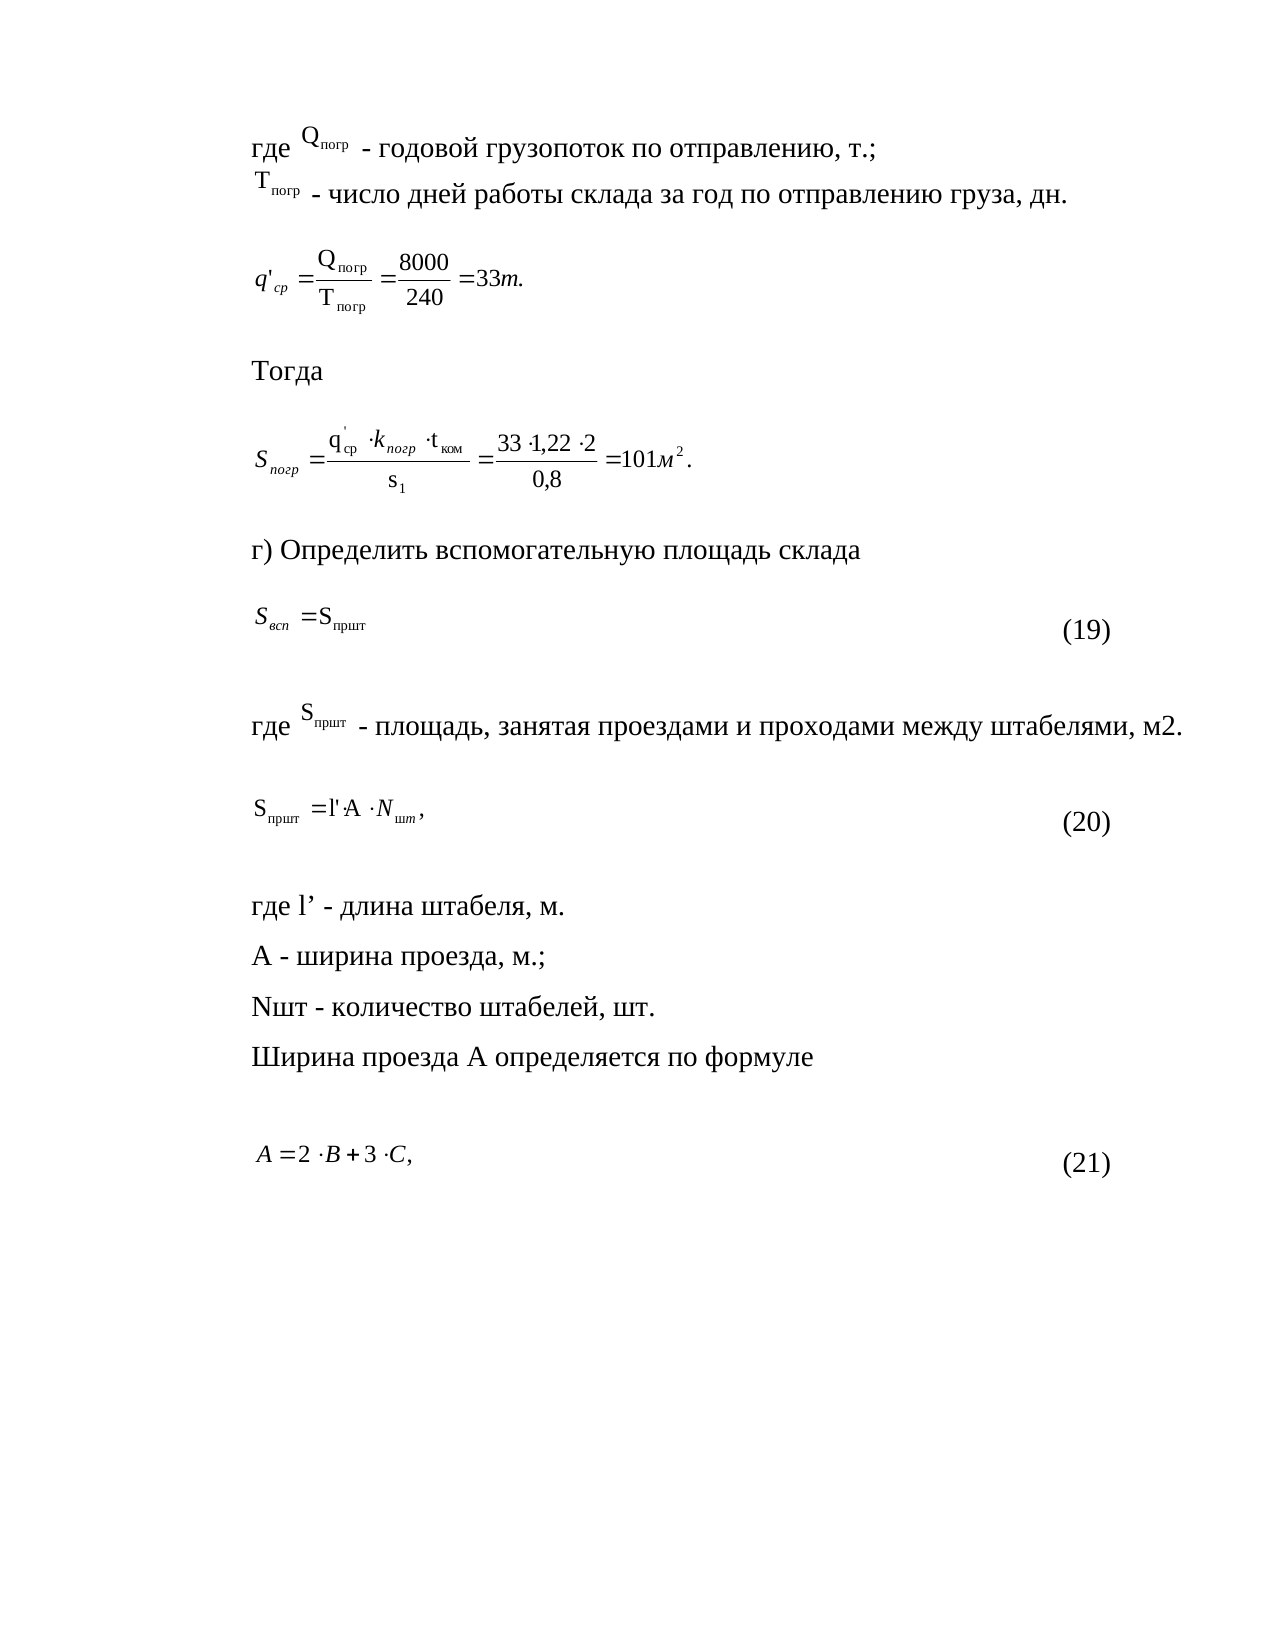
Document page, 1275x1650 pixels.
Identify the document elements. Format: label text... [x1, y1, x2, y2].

text где - годовой грузопоток по отправлению, т.; [177, 118, 1186, 164]
text (21) [177, 1139, 1186, 1179]
text А - ширина проезда, м.; [177, 938, 1186, 972]
text г) Определить вспомогательную площадь склада [177, 532, 1186, 566]
text Ширина проезда А определяется по формуле [177, 1039, 1186, 1072]
text Nшт - количество штабелей, шт. [177, 989, 1186, 1022]
text где - площадь, занятая проездами и проходами между штабелями, м2. [177, 696, 1186, 742]
text - число дней работы склада за год по отправлению груза, дн. [177, 164, 1186, 210]
text (19) [177, 599, 1186, 645]
text где l’ - длина штабеля, м. [177, 888, 1186, 922]
text (20) [177, 792, 1186, 838]
text Тогда [177, 353, 1186, 386]
